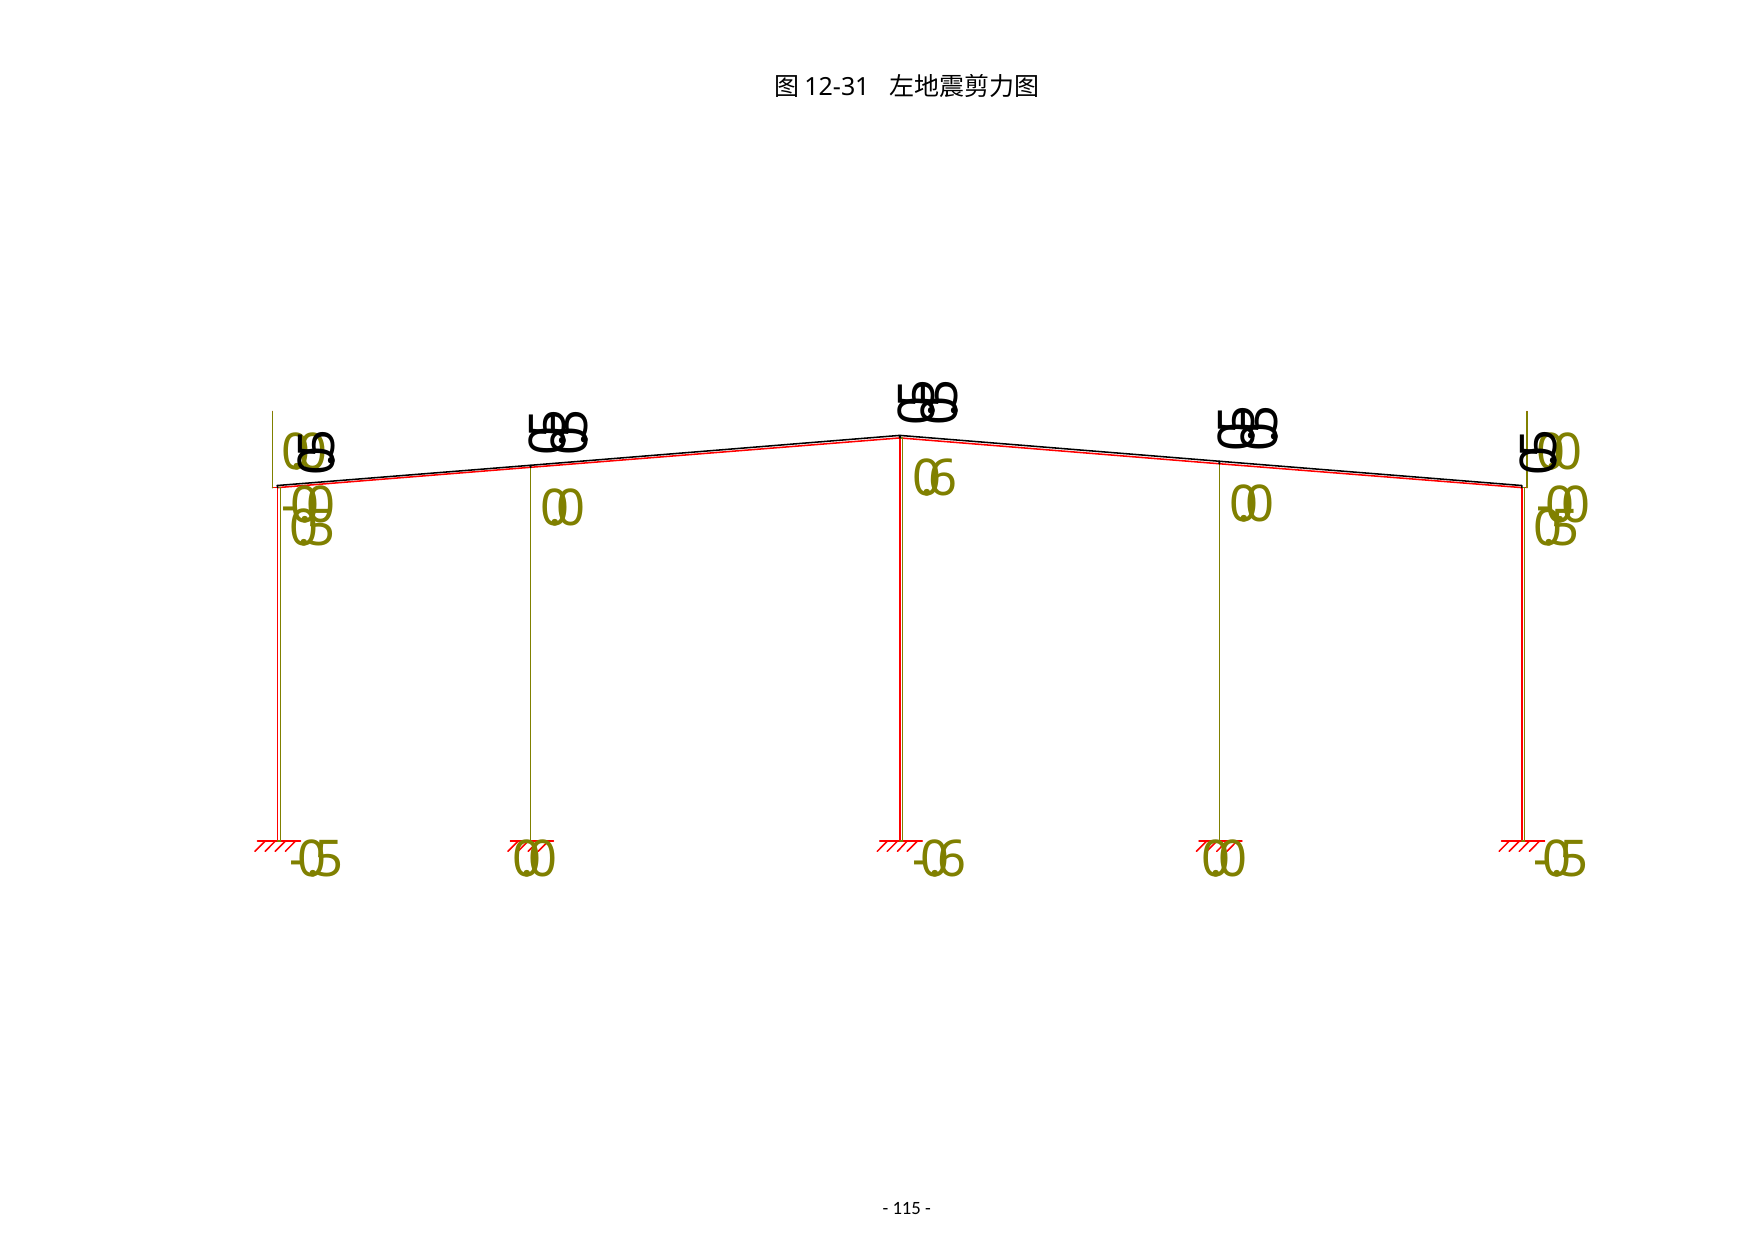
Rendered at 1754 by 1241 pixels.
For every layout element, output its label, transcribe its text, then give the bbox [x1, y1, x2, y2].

text 图12-31 左地震剪力图 [148, 61, 1665, 108]
